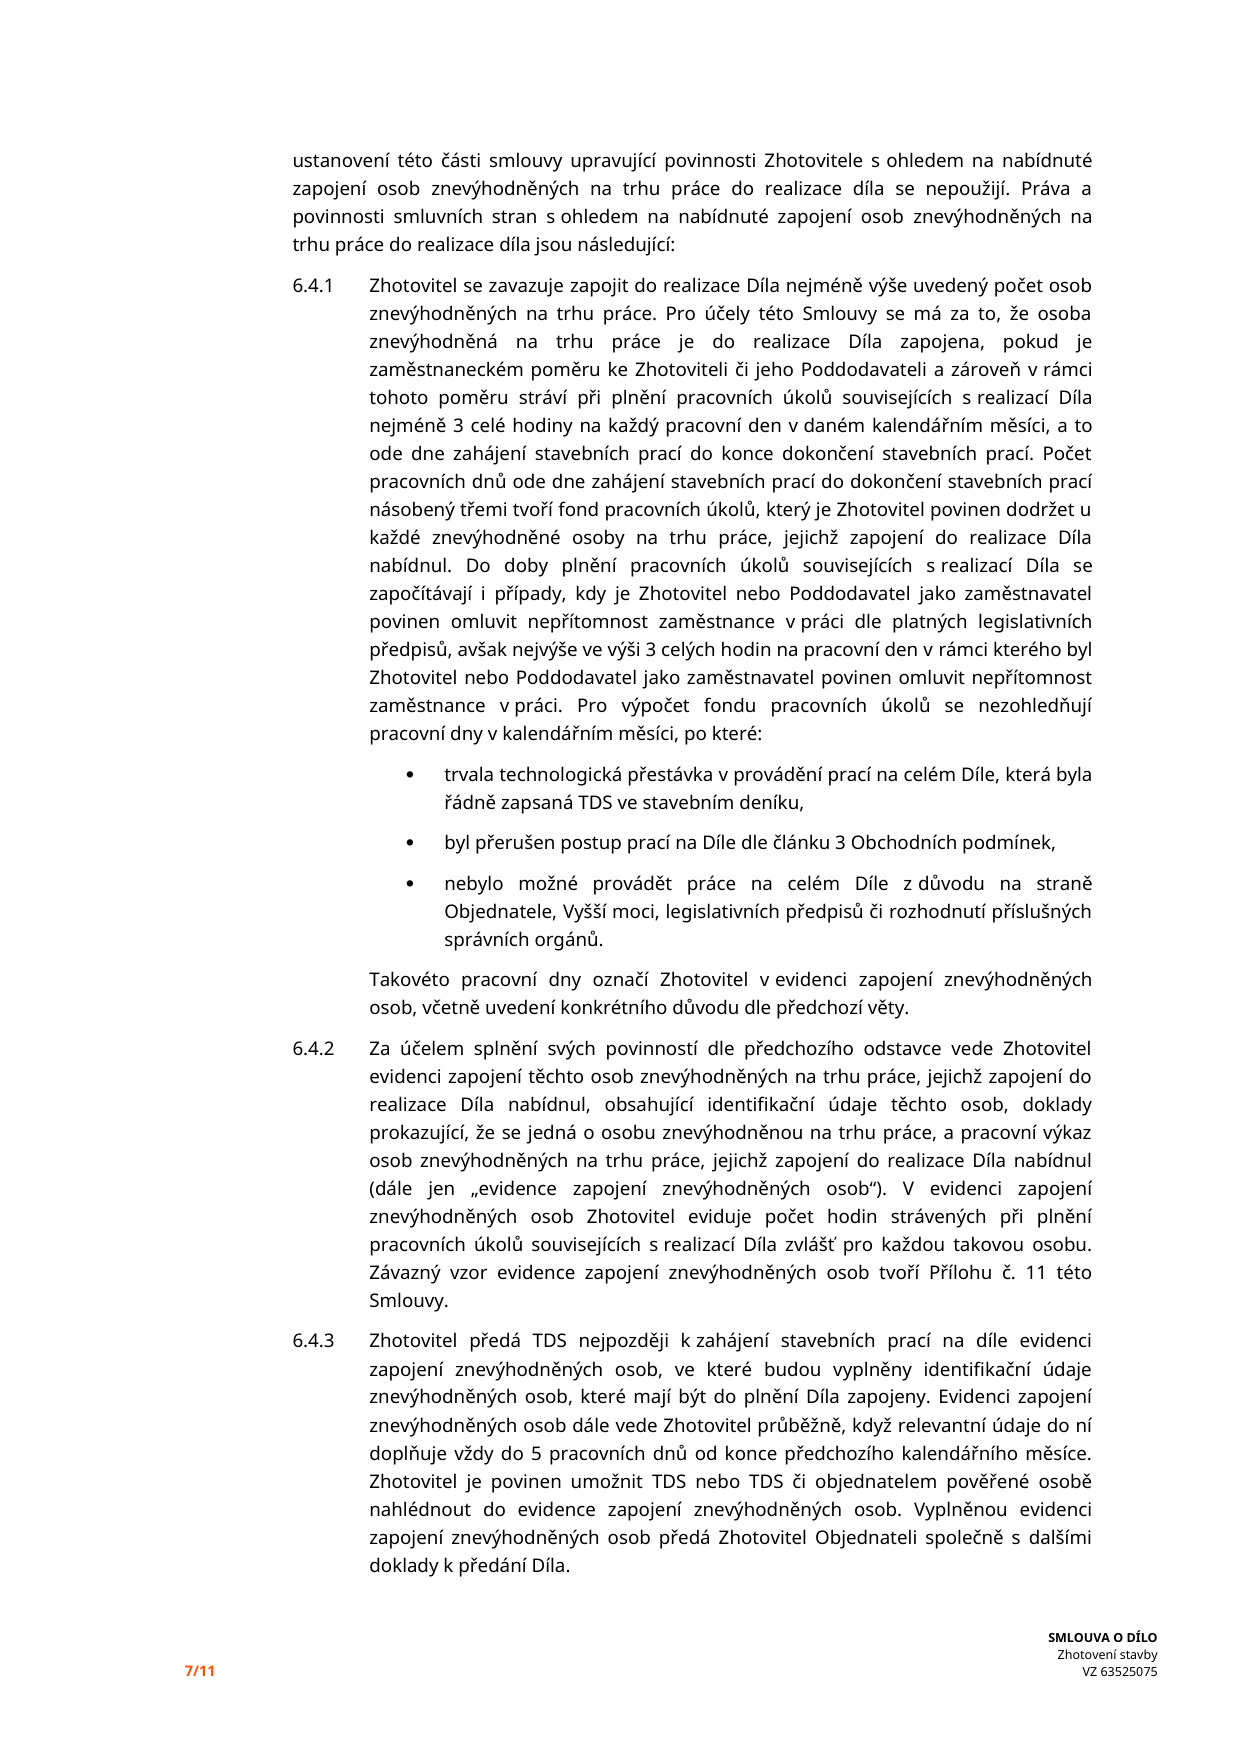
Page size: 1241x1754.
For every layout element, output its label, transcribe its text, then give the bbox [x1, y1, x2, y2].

text Za účelem splnění svých povinností dle předchozího odstavce vede Zhotovitel evidenci zapojení těchto osob znevýhodněných na trhu práce, jejichž zapojení do realizace Díla nabídnul, obsahující identifikační údaje těchto osob, doklady prokazující, že se jedná o osobu znevýhodněnou na trhu práce, a pracovní výkaz osob znevýhodněných na trhu práce, jejichž zapojení do realizace Díla nabídnul (dále jen „evidence zapojení znevýhodněných osob“). V evidenci zapojení znevýhodněných osob Zhotovitel eviduje počet hodin strávených při plnění pracovních úkolů souvisejících s realizací Díla zvlášť pro každou takovou osobu. Závazný vzor evidence zapojení znevýhodněných osob tvoří Přílohu č. 11 této Smlouvy. [292, 1035, 1093, 1313]
list trvala technologická přestávka v provádění prací na celém Díle, která byla řádně zapsaná TDS ve stavebním deníku, [407, 761, 1093, 814]
list Takovéto pracovní dny označí Zhotovitel v evidenci zapojení znevýhodněných osob, včetně uvedení konkrétního důvodu dle předchozí věty. [369, 967, 1093, 1020]
text Zhotovitel předá TDS nejpozději k zahájení stavebních prací na díle evidenci zapojení znevýhodněných osob, ve které budou vyplněny identifikační údaje znevýhodněných osob, které mají být do plnění Díla zapojeny. Evidenci zapojení znevýhodněných osob dále vede Zhotovitel průběžně, když relevantní údaje do ní doplňuje vždy do 5 pracovních dnů od konce předchozího kalendářního měsíce. Zhotovitel je povinen umožnit TDS nebo TDS či objednatelem pověřené osobě nahlédnout do evidence zapojení znevýhodněných osob. Vyplněnou evidenci zapojení znevýhodněných osob předá Zhotovitel Objednateli společně s dalšími doklady k předání Díla. [292, 1328, 1093, 1577]
list byl přerušen postup prací na Díle dle článku 3 Obchodních podmínek, [407, 829, 1093, 855]
list Zhotovitel se zavazuje zapojit do realizace Díla nejméně výše uvedený počet osob znevýhodněných na trhu práce. Pro účely této Smlouvy se má za to, že osoba znevýhodněná na trhu práce je do realizace Díla zapojena, pokud je zaměstnaneckém poměru ke Zhotoviteli či jeho Poddodavateli a zároveň v rámci tohoto poměru stráví při plnění pracovních úkolů souvisejících s realizací Díla nejméně 3 celé hodiny na každý pracovní den v daném kalendářním měsíci, a to ode dne zahájení stavebních prací do konce dokončení stavebních prací. Počet pracovních dnů ode dne zahájení stavebních prací do dokončení stavebních prací násobený třemi tvoří fond pracovních úkolů, který je Zhotovitel povinen dodržet u každé znevýhodněné osoby na trhu práce, jejichž zapojení do realizace Díla nabídnul. Do doby plnění pracovních úkolů souvisejících s realizací Díla se započítávají i případy, kdy je Zhotovitel nebo Poddodavatel jako zaměstnavatel povinen omluvit nepřítomnost zaměstnance v práci dle platných legislativních předpisů, avšak nejvýše ve výši 3 celých hodin na pracovní den v rámci kterého byl Zhotovitel nebo Poddodavatel jako zaměstnavatel povinen omluvit nepřítomnost zaměstnance v práci. Pro výpočet fondu pracovních úkolů se nezohledňují pracovní dny v kalendářním měsíci, po které: [292, 272, 1093, 746]
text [216, 147, 1093, 257]
list nebylo možné provádět práce na celém Díle z důvodu na straně Objednatele, Vyšší moci, legislativních předpisů či rozhodnutí příslušných správních orgánů. [407, 870, 1093, 952]
